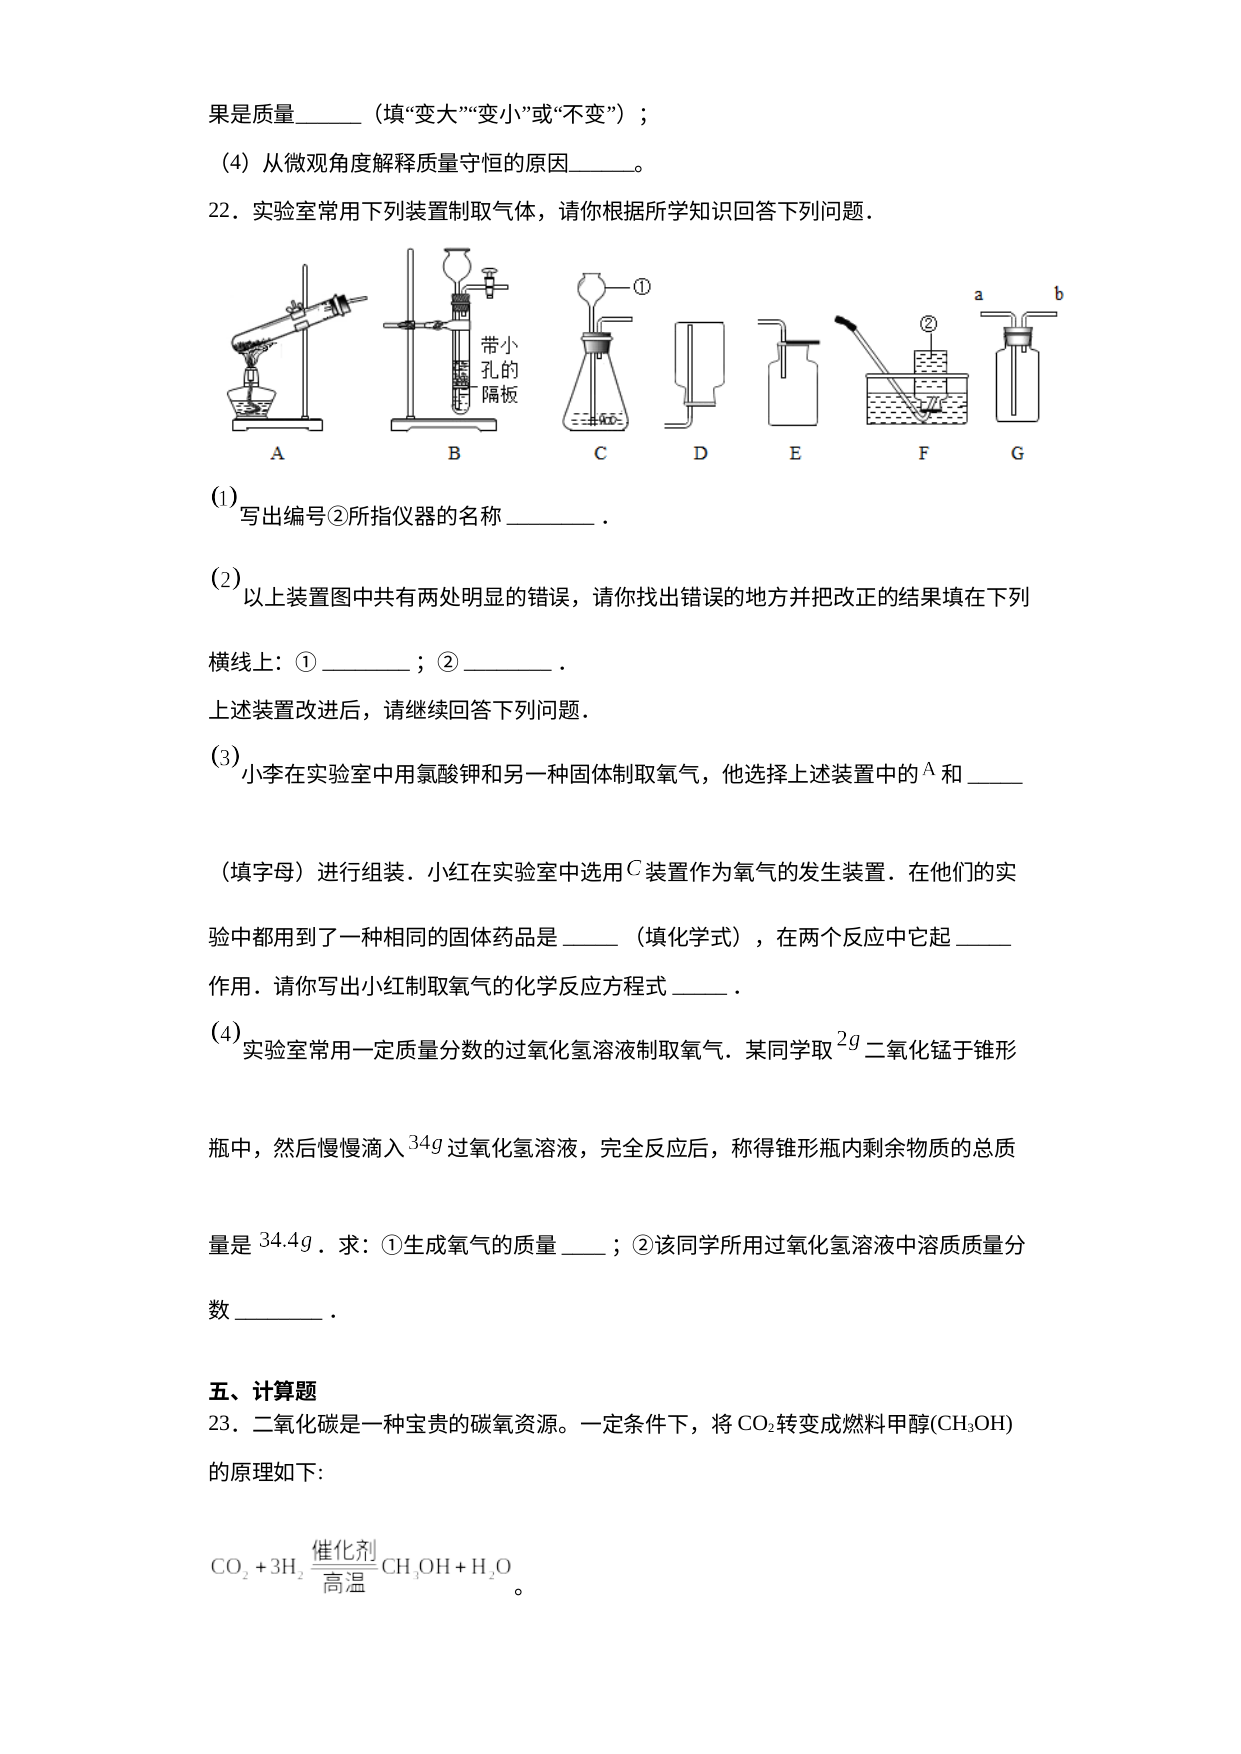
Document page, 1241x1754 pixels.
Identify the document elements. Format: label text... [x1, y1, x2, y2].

text 以上装置图中共有两处明显的错误，请你找出错误的地方并把改正的结果填在下列横线上：① ________ ；② ________ ． [208, 563, 1032, 677]
text （4）从微观角度解释质量守恒的原因______。 [208, 145, 1032, 178]
text 五、计算题 [208, 1374, 1032, 1406]
picture [208, 242, 1074, 466]
text 上述装置改进后，请继续回答下列问题． [208, 692, 1032, 725]
text 实验室常用一定质量分数的过氧化氢溶液制取氧气．某同学取二氧化锰于锥形瓶中，然后慢慢滴入过氧化氢溶液，完全反应后，称得锥形瓶内剩余物质的总质量是 ．求：①生成氧气的质量 ____ ；②该同学所用过氧化氢溶液中溶质质量分数 ________ ． [208, 1017, 1032, 1325]
text 写出编号②所指仪器的名称 ________ ． [208, 482, 1032, 547]
text 小李在实验室中用氯酸钾和另一种固体制取氧气，他选择上述装置中的和 _____ （填字母）进行组装．小红在实验室中选用装置作为氧气的发生装置．在他们的实验中都用到了一种相同的固体药品是 _____ （填化学式），在两个反应中它起 _____ 作用．请你写出小红制取氧气的化学反应方程式 _____ ． [208, 741, 1032, 1001]
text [208, 97, 1032, 129]
text 22．实验室常用下列装置制取气体，请你根据所学知识回答下列问题． [208, 194, 1032, 226]
text 23．二氧化碳是一种宝贵的碳氧资源。一定条件下，将CO2转变成燃料甲醇(CH3OH)的原理如下: 。 [208, 1406, 1032, 1634]
